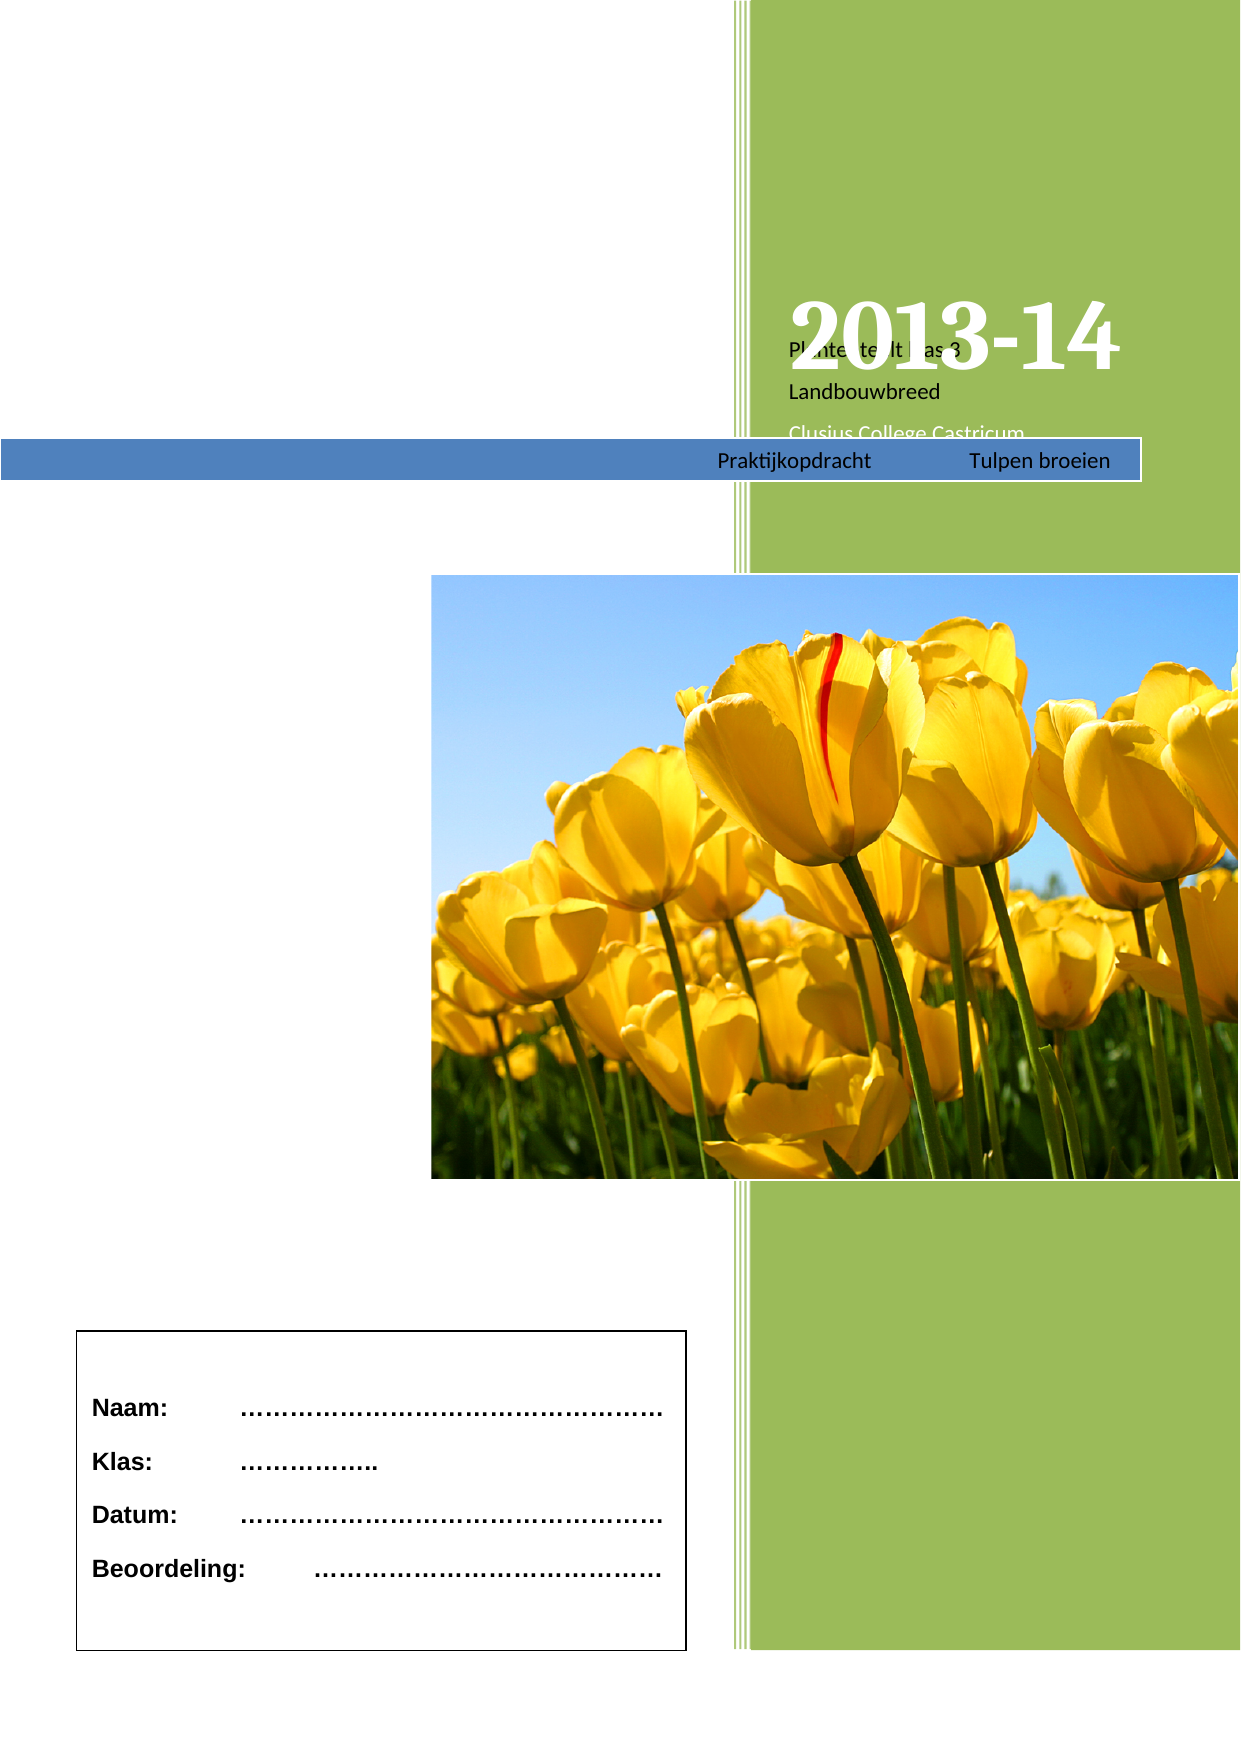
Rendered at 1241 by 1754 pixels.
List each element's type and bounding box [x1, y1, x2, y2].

picture [431, 575, 1238, 1179]
